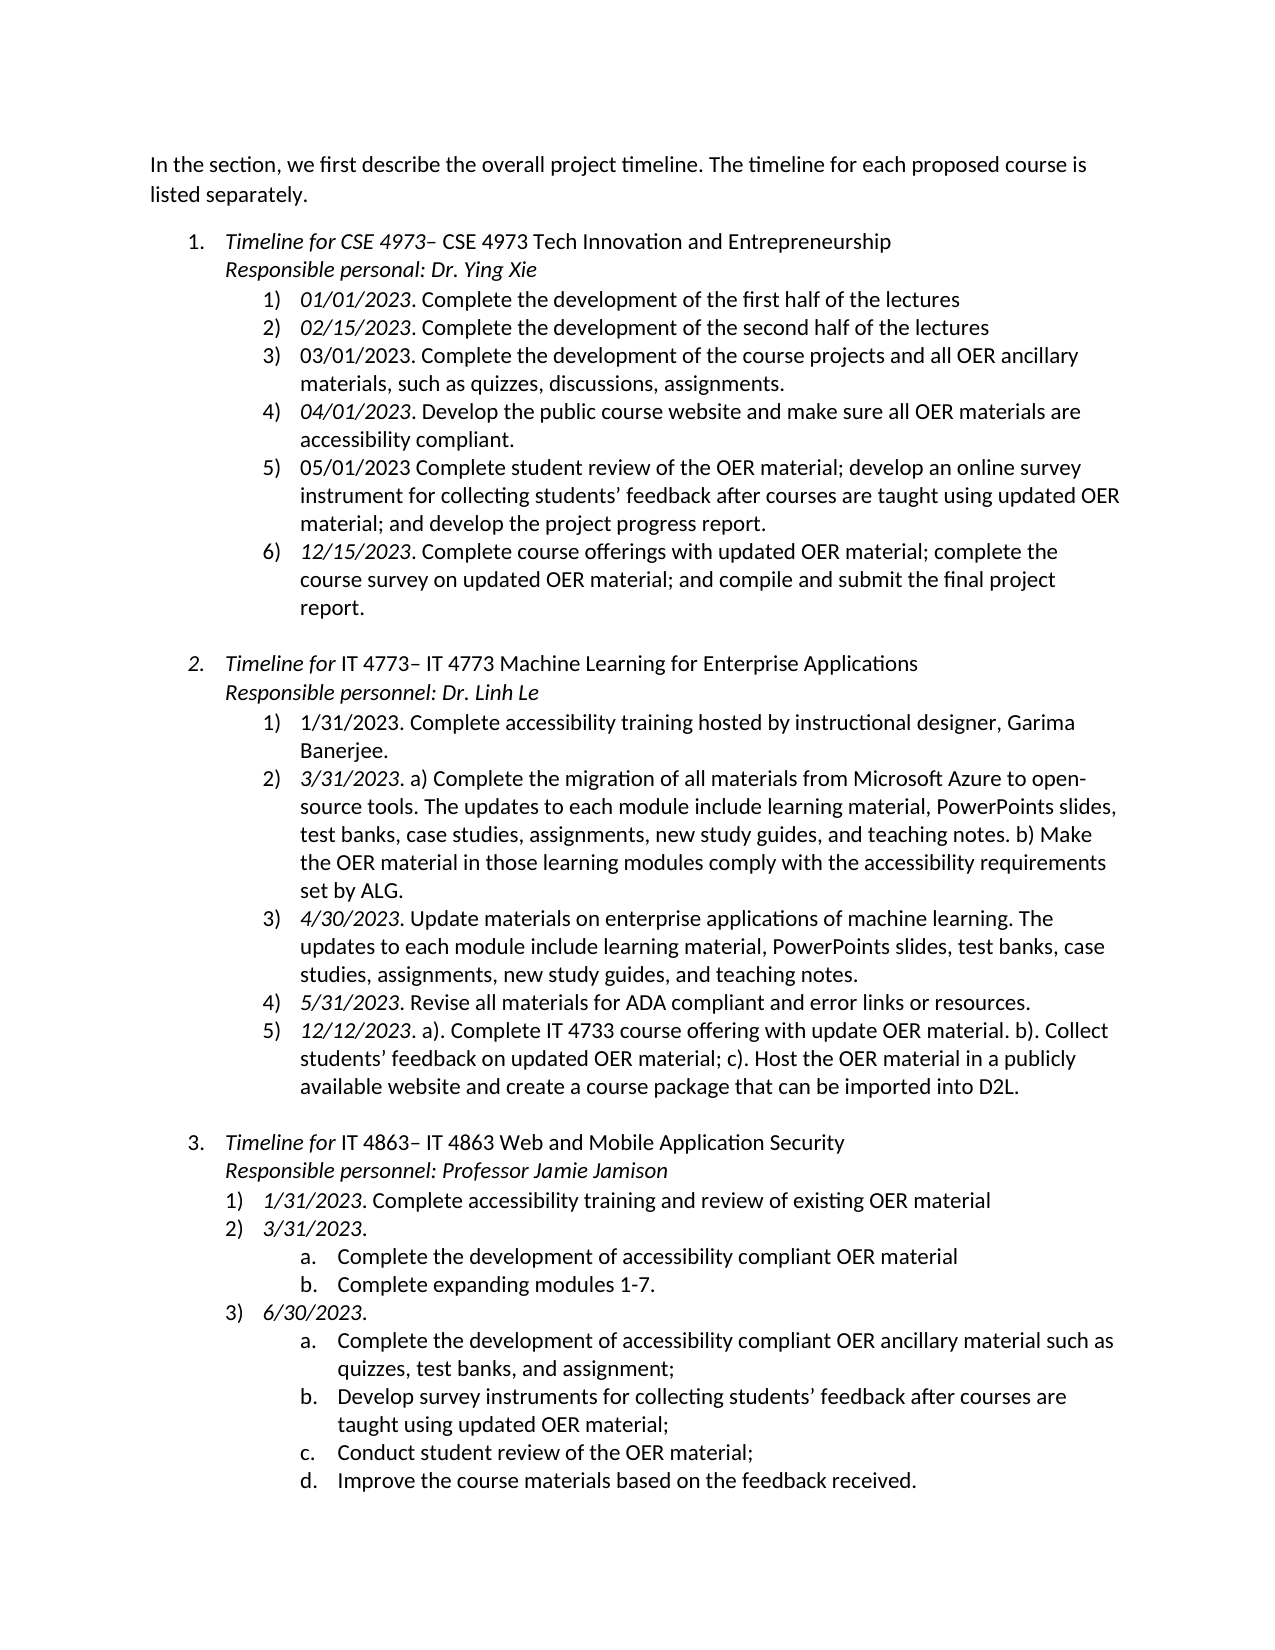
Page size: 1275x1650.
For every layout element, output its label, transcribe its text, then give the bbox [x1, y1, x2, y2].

list 6/30/2023. [225, 1298, 1125, 1326]
list Develop survey instruments for collecting students’ feedback after courses are taught using updated OER material; [300, 1382, 1125, 1438]
list 04/01/2023. Develop the public course website and make sure all OER materials are accessibility compliant. [262, 397, 1125, 453]
list Responsible personal: Dr. Ying Xie [225, 255, 1125, 283]
list 03/01/2023. Complete the development of the course projects and all OER ancillary materials, such as quizzes, discussions, assignments. [262, 341, 1125, 397]
list 02/15/2023. Complete the development of the second half of the lectures [262, 313, 1125, 341]
list 01/01/2023. Complete the development of the first half of the lectures [262, 285, 1125, 313]
list 12/15/2023. Complete course offerings with updated OER material; complete the course survey on updated OER material; and compile and submit the final project report. [262, 537, 1125, 649]
list Complete the development of accessibility compliant OER material [300, 1242, 1125, 1270]
list Timeline for IT 4863– IT 4863 Web and Mobile Application Security [187, 1128, 1125, 1156]
list Timeline for IT 4773– IT 4773 Machine Learning for Enterprise Applications [187, 649, 1125, 678]
list Timeline for CSE 4973– CSE 4973 Tech Innovation and Entrepreneurship [187, 227, 1125, 255]
list 1/31/2023. Complete accessibility training hosted by instructional designer, Garima Banerjee. [262, 708, 1125, 764]
text In the section, we first describe the overall project timeline. The timeline for each proposed course is listed separately. [150, 150, 1125, 208]
list Responsible personnel: Dr. Linh Le [225, 678, 1125, 706]
list Complete the development of accessibility compliant OER ancillary material such as quizzes, test banks, and assignment; [300, 1326, 1125, 1382]
list 1/31/2023. Complete accessibility training and review of existing OER material [225, 1186, 1125, 1214]
list 3/31/2023. a) Complete the migration of all materials from Microsoft Azure to open-source tools. The updates to each module include learning material, PowerPoints slides, test banks, case studies, assignments, new study guides, and teaching notes. b) Make the OER material in those learning modules comply with the accessibility requirements set by ALG. [262, 764, 1125, 904]
list 4/30/2023. Update materials on enterprise applications of machine learning. The updates to each module include learning material, PowerPoints slides, test banks, case studies, assignments, new study guides, and teaching notes. [262, 904, 1125, 988]
list 05/01/2023 Complete student review of the OER material; develop an online survey instrument for collecting students’ feedback after courses are taught using updated OER material; and develop the project progress report. [262, 453, 1125, 537]
list Conduct student review of the OER material; [300, 1438, 1125, 1467]
list 3/31/2023. [225, 1214, 1125, 1242]
list 12/12/2023. a). Complete IT 4733 course offering with update OER material. b). Collect students’ feedback on updated OER material; c). Host the OER material in a publicly available website and create a course package that can be imported into D2L. [262, 1016, 1125, 1128]
list Responsible personnel: Professor Jamie Jamison [225, 1156, 1125, 1184]
list Improve the course materials based on the feedback received. [300, 1467, 1125, 1494]
list 5/31/2023. Revise all materials for ADA compliant and error links or resources. [262, 988, 1125, 1016]
list Complete expanding modules 1-7. [300, 1270, 1125, 1298]
